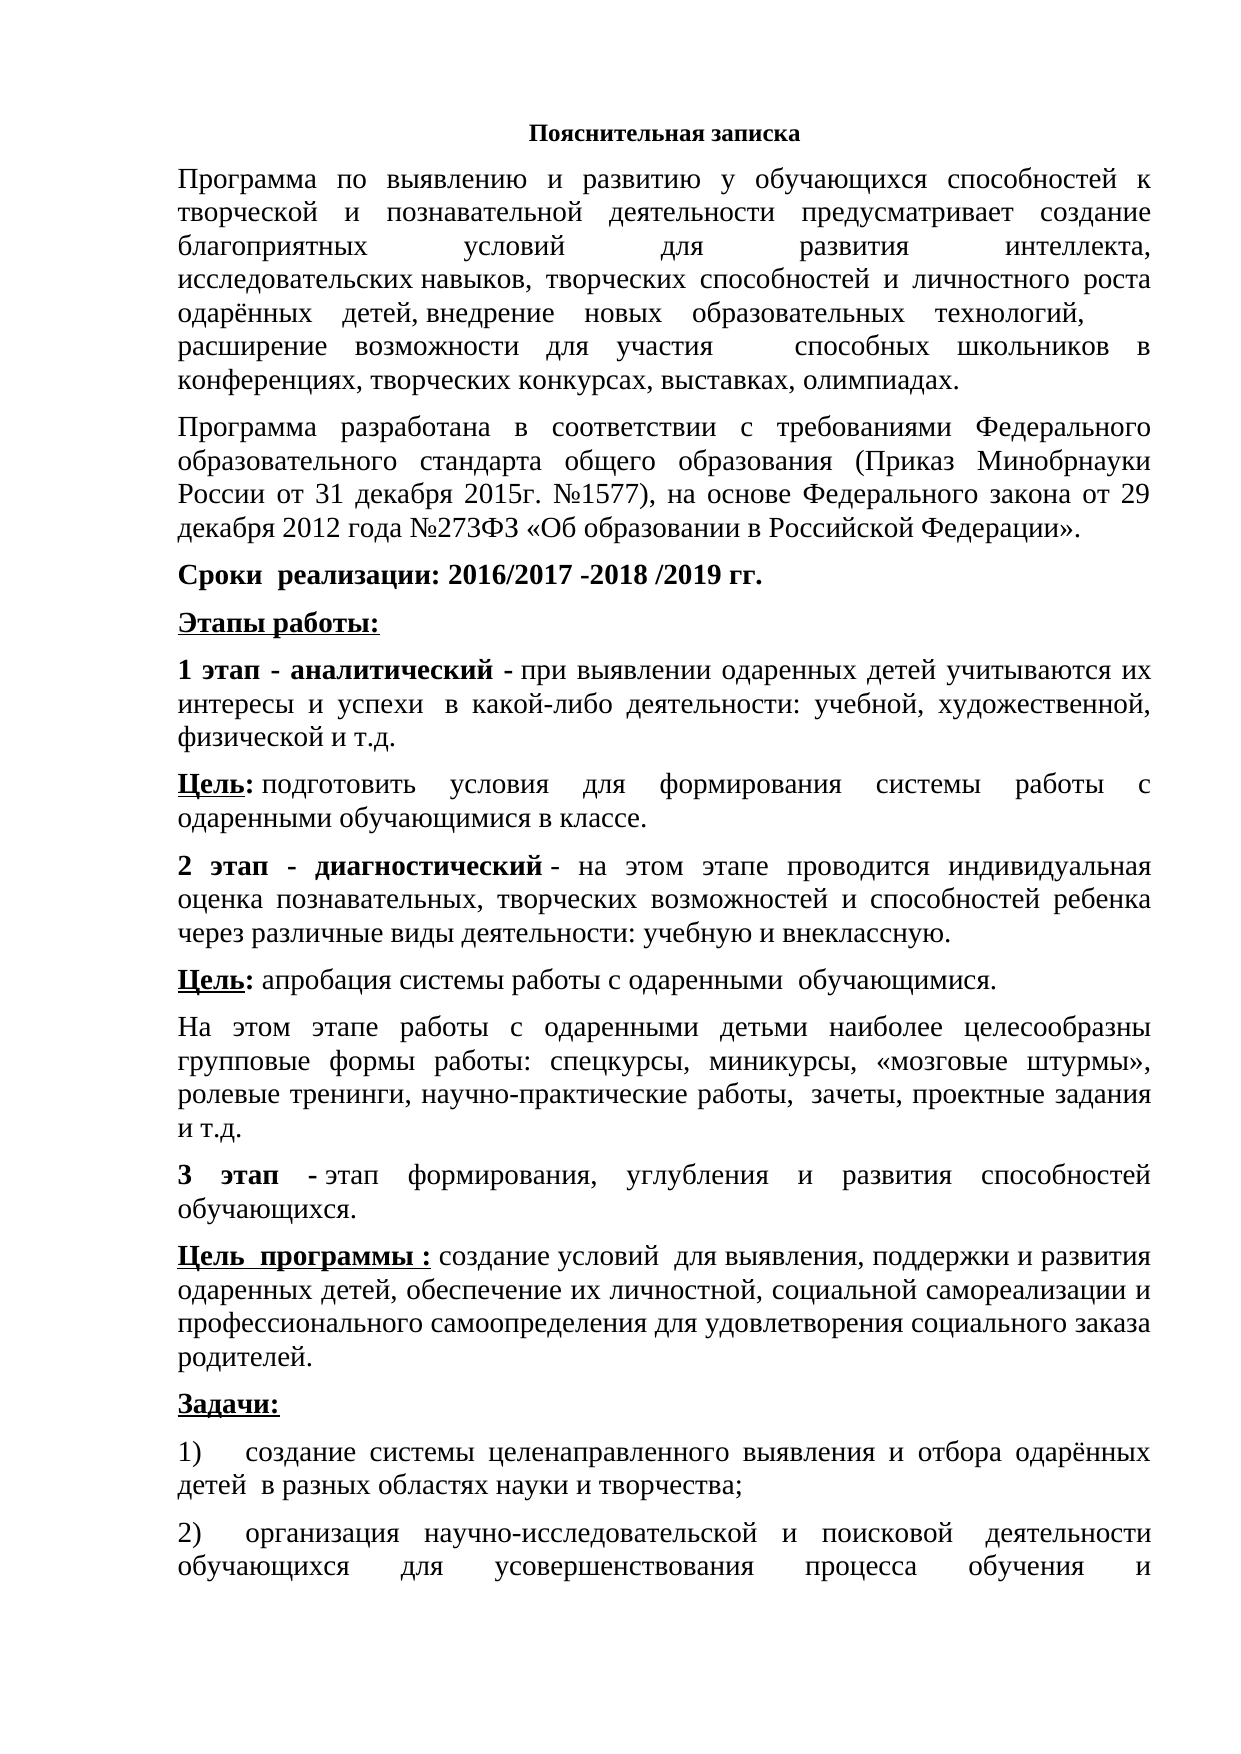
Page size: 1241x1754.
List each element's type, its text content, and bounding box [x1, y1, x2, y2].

text Программа по выявлению и развитию у обучающихся способностей к творческой и познавательной деятельности предусматривает создание благоприятных условий для развития интеллекта, исследовательских навыков, творческих способностей и личностного роста одарённых детей, внедрение новых образовательных технологий, расширение возможности для участия способных школьников в конференциях, творческих конкурсах, выставках, олимпиадах. [177, 161, 1152, 396]
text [177, 1515, 1152, 1582]
text На этом этапе работы с одаренными детьми наиболее целесообразны групповые формы работы: спецкурсы, миникурсы, «мозговые штурмы», ролевые тренинги, научно-практические работы, зачеты, проектные задания и т.д. [177, 1009, 1152, 1144]
text Цель: апробация системы работы с одаренными обучающимися. [177, 962, 1152, 996]
text 3 этап - этап формирования, углубления и развития способностей обучающихся. [177, 1157, 1152, 1224]
text Цель программы : создание условий для выявления, поддержки и развития одаренных детей, обеспечение их личностной, социальной самореализации и профессионального самоопределения для удовлетворения социального заказа родителей. [177, 1238, 1152, 1373]
text Цель: подготовить условия для формирования системы работы с одаренными обучающимися в классе. [177, 767, 1152, 834]
text Этапы работы: [177, 605, 1152, 638]
text 1) создание системы целенаправленного выявления и отбора одарённых детей в разных областях науки и творчества; [177, 1434, 1152, 1501]
text 1 этап - аналитический - при выявлении одаренных детей учитываются их интересы и успехи в какой-либо деятельности: учебной, художественной, физической и т.д. [177, 652, 1152, 753]
text Задачи: [177, 1386, 1152, 1420]
text 2 этап - диагностический - на этом этапе проводится индивидуальная оценка познавательных, творческих возможностей и способностей ребенка через различные виды деятельности: учебную и внеклассную. [177, 848, 1152, 948]
text Пояснительная записка [177, 118, 1152, 147]
text Сроки реализации: 2016/2017 -2018 /2019 гг. [177, 557, 1152, 591]
text Программа разработана в соответствии с требованиями Федерального образовательного стандарта общего образования (Приказ Минобрнауки России от 31 декабря 2015г. №1577), на основе Федерального закона от 29 декабря 2012 года №273ФЗ «Об образовании в Российской Федерации». [177, 409, 1152, 543]
